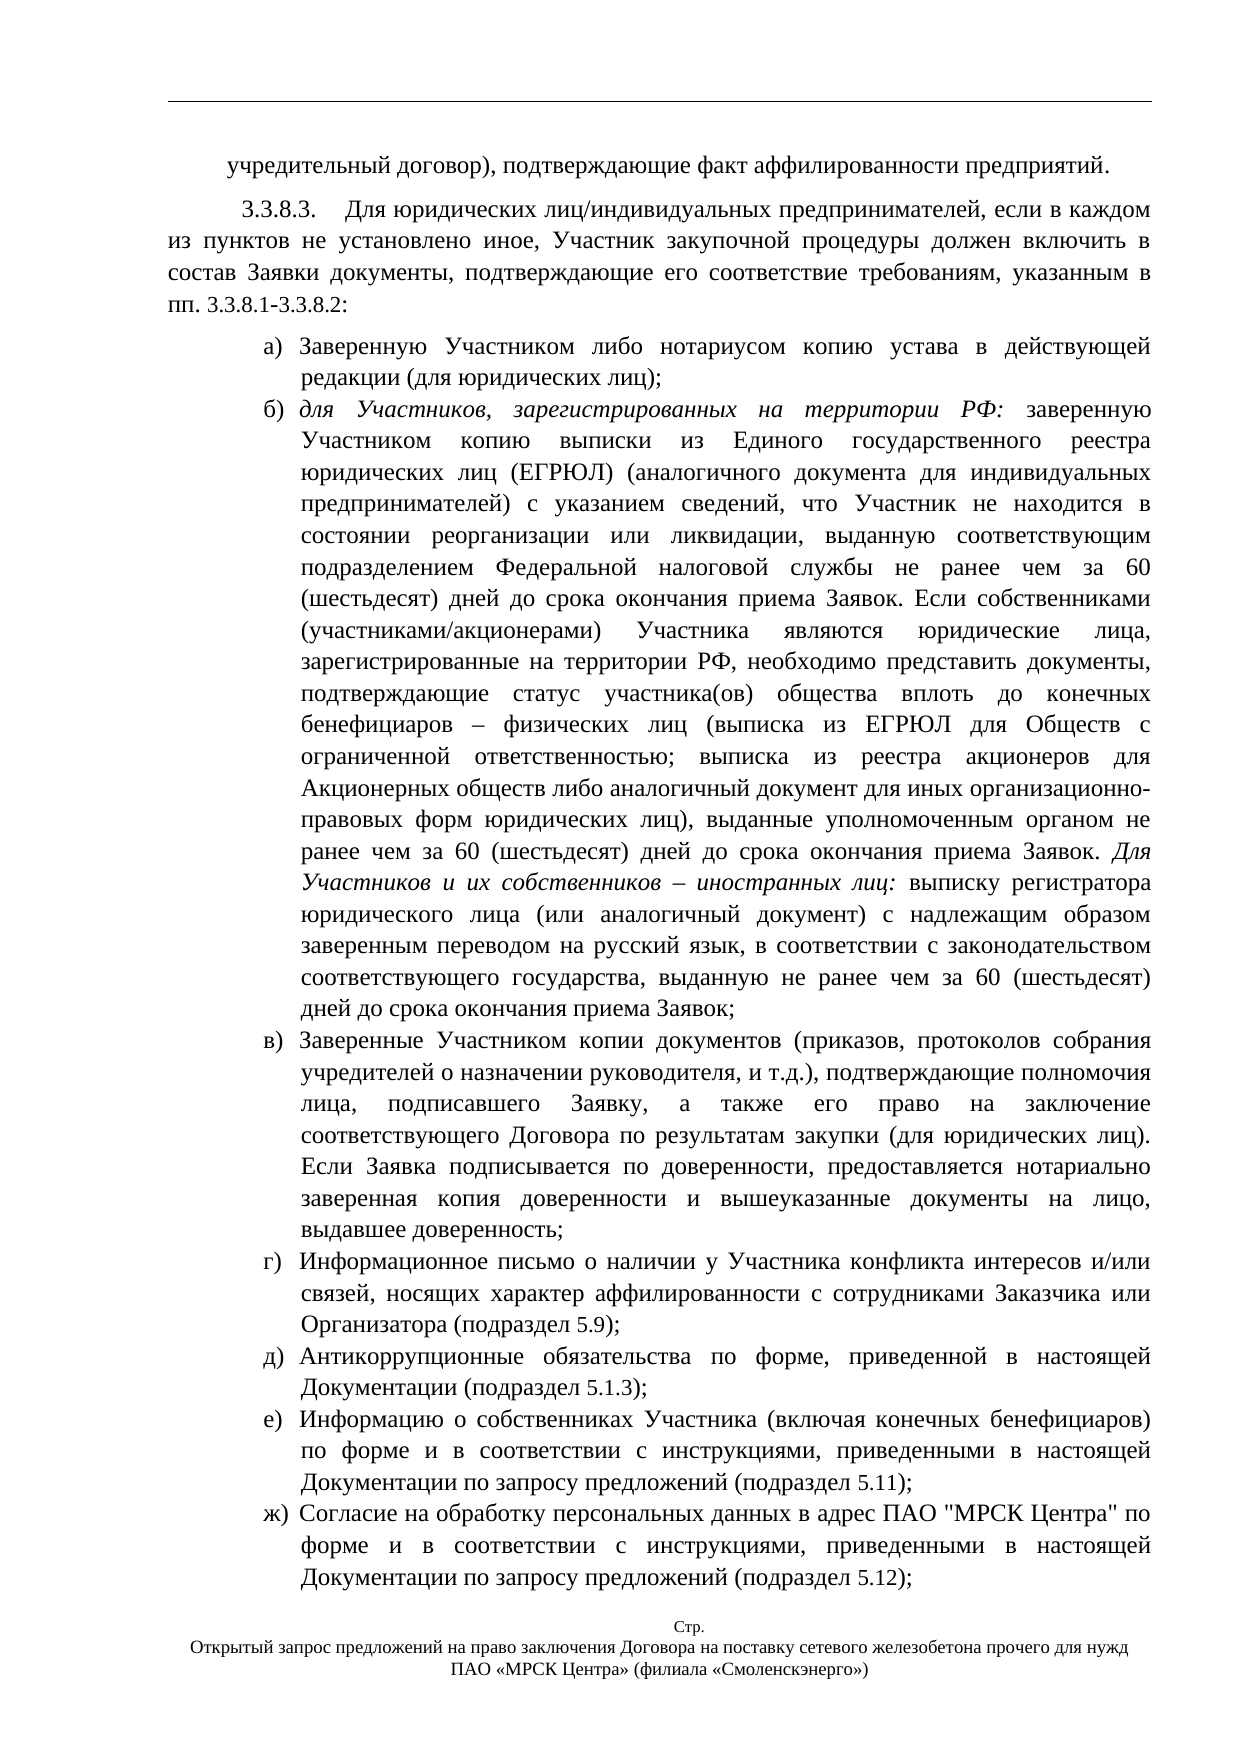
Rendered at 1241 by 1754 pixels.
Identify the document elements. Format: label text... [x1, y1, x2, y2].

list Согласие на обработку персональных данных в адрес ПАО "МРСК Центра" по форме и в соответствии с инструкциями, приведенными в настоящей Документации по запросу предложений (подраздел 5.12); [263, 1498, 1152, 1590]
list для Участников, зарегистрированных на территории РФ: заверенную Участником копию выписки из Единого государственного реестра юридических лиц (ЕГРЮЛ) (аналогичного документа для индивидуальных предпринимателей) с указанием сведений, что Участник не находится в состоянии реорганизации или ликвидации, выданную соответствующим подразделением Федеральной налоговой службы не ранее чем за 60 (шестьдесят) дней до срока окончания приема Заявок. Если собственниками (участниками/акционерами) Участника являются юридические лица, зарегистрированные на территории РФ, необходимо представить документы, подтверждающие статус участника(ов) общества вплоть до конечных бенефициаров – физических лиц (выписка из ЕГРЮЛ для Обществ с ограниченной ответственностью; выписка из реестра акционеров для Акционерных обществ либо аналогичный документ для иных организационно-правовых форм юридических лиц), выданные уполномоченным органом не ранее чем за 60 (шестьдесят) дней до срока окончания приема Заявок. Для Участников и их собственников – иностранных лиц: выписку регистратора юридического лица (или аналогичный документ) с надлежащим образом заверенным переводом на русский язык, в соответствии с законодательством соответствующего государства, выданную не ранее чем за 60 (шестьдесят) дней до срока окончания приема Заявок; [263, 394, 1152, 1022]
list Антикоррупционные обязательства по форме, приведенной в настоящей Документации (подраздел 5.1.3); [263, 1341, 1152, 1401]
list Для юридических лиц/индивидуальных предпринимателей, если в каждом из пунктов не установлено иное, Участник закупочной процедуры должен включить в состав Заявки документы, подтверждающие его соответствие требованиям, указанным в пп. 3.3.8.1-3.3.8.2: [168, 194, 1152, 317]
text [227, 150, 1152, 179]
list Информационное письмо о наличии у Участника конфликта интересов и/или связей, носящих характер аффилированности с сотрудниками Заказчика или Организатора (подраздел 5.9); [263, 1246, 1152, 1338]
list Заверенную Участником либо нотариусом копию устава в действующей редакции (для юридических лиц); [263, 331, 1152, 391]
list Информацию о собственниках Участника (включая конечных бенефициаров) по форме и в соответствии с инструкциями, приведенными в настоящей Документации по запросу предложений (подраздел 5.11); [263, 1404, 1152, 1496]
list Заверенные Участником копии документов (приказов, протоколов собрания учредителей о назначении руководителя, и т.д.), подтверждающие полномочия лица, подписавшего Заявку, а также его право на заключение соответствующего Договора по результатам закупки (для юридических лиц). Если Заявка подписывается по доверенности, предоставляется нотариально заверенная копия доверенности и вышеуказанные документы на лицо, выдавшее доверенность; [263, 1025, 1152, 1243]
